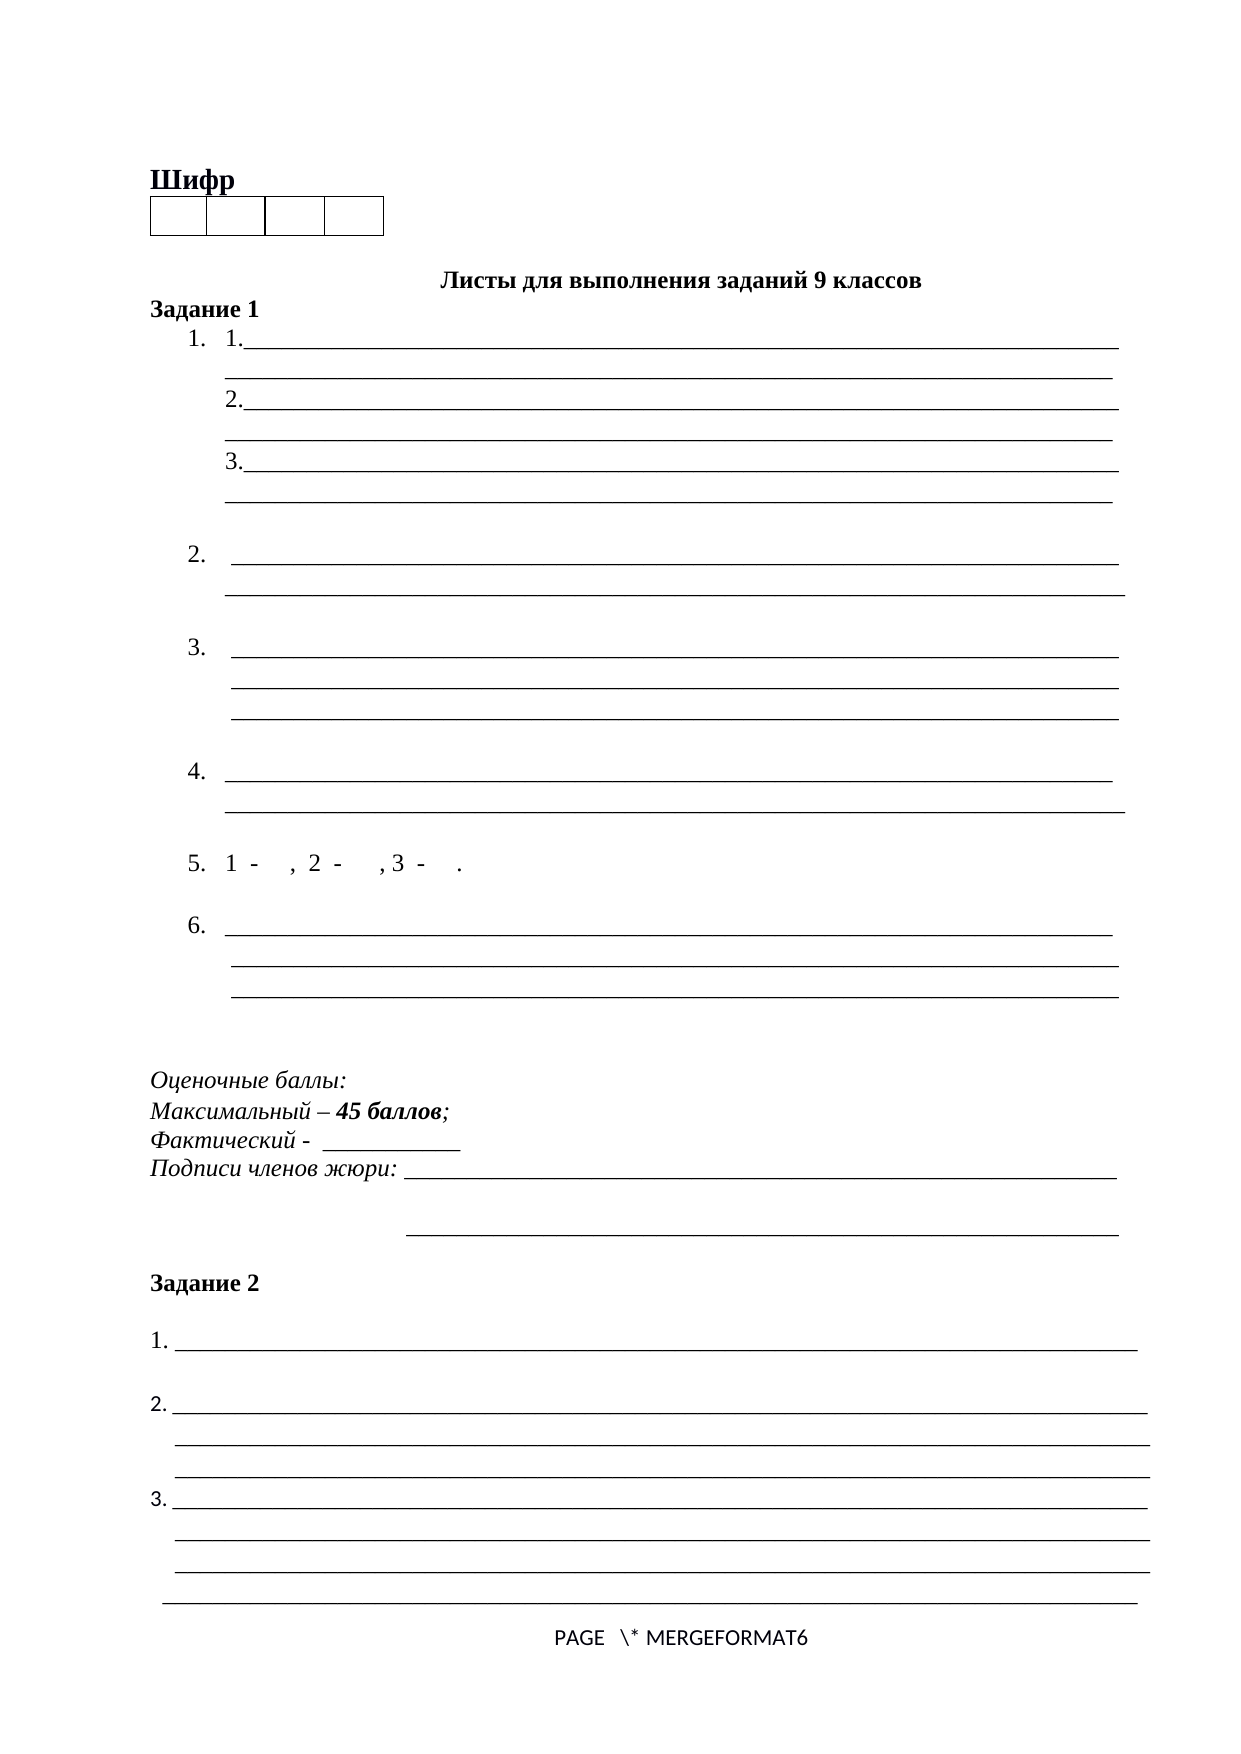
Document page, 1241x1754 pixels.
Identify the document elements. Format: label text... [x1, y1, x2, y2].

text _______________________________________________________________________ [225, 477, 1213, 506]
text Задание 2 [150, 1268, 1213, 1297]
text Максимальный – 45 баллов; [150, 1096, 1213, 1125]
text _______________________________________________________________________ [225, 972, 1213, 1001]
text 2.______________________________________________________________________ [225, 384, 1213, 413]
list _______________________________________________________________________ [187, 910, 1213, 939]
table_header [151, 197, 206, 235]
text 3. ______________________________________________________________________________ [150, 1483, 1213, 1512]
table_header [207, 197, 264, 235]
text ________________________________________________________________________ [225, 787, 1213, 815]
text _______________________________________________________________________ [225, 663, 1213, 692]
text _______________________________________________________________________ [225, 694, 1213, 723]
text _______________________________________________________________________ [225, 415, 1213, 444]
list _______________________________________________________________________ [187, 632, 1213, 661]
text 2. ______________________________________________________________________________ [150, 1388, 1213, 1417]
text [150, 1547, 1213, 1576]
text Фактический - ___________ [150, 1125, 1213, 1153]
text 1. _____________________________________________________________________________ [150, 1325, 1213, 1354]
table_header [266, 197, 324, 235]
text Подписи членов жюри: _________________________________________________________ [150, 1153, 1213, 1182]
text ______________________________________________________________________________ [150, 1515, 1213, 1544]
text Оценочные баллы: [150, 1065, 1213, 1094]
text _______________________________________________________________________ [225, 353, 1213, 382]
list 1.______________________________________________________________________ [187, 323, 1213, 351]
text ______________________________________________________________________________ [150, 1452, 1213, 1481]
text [150, 1578, 1213, 1607]
text _______________________________________________________________________ [225, 941, 1213, 970]
text 3.______________________________________________________________________ [225, 446, 1213, 475]
list _______________________________________________________________________ [187, 539, 1213, 568]
text Задание 1 [150, 294, 1213, 323]
list 1 - , 2 - , 3 - . [187, 848, 1213, 877]
text _________________________________________________________ [150, 1210, 1213, 1239]
table_header [325, 197, 383, 235]
text Листы для выполнения заданий 9 классов [150, 265, 1213, 294]
text ______________________________________________________________________________ [150, 1420, 1213, 1449]
text ________________________________________________________________________ [225, 570, 1213, 599]
text Шифр [150, 162, 1213, 196]
list _______________________________________________________________________ [187, 756, 1213, 784]
